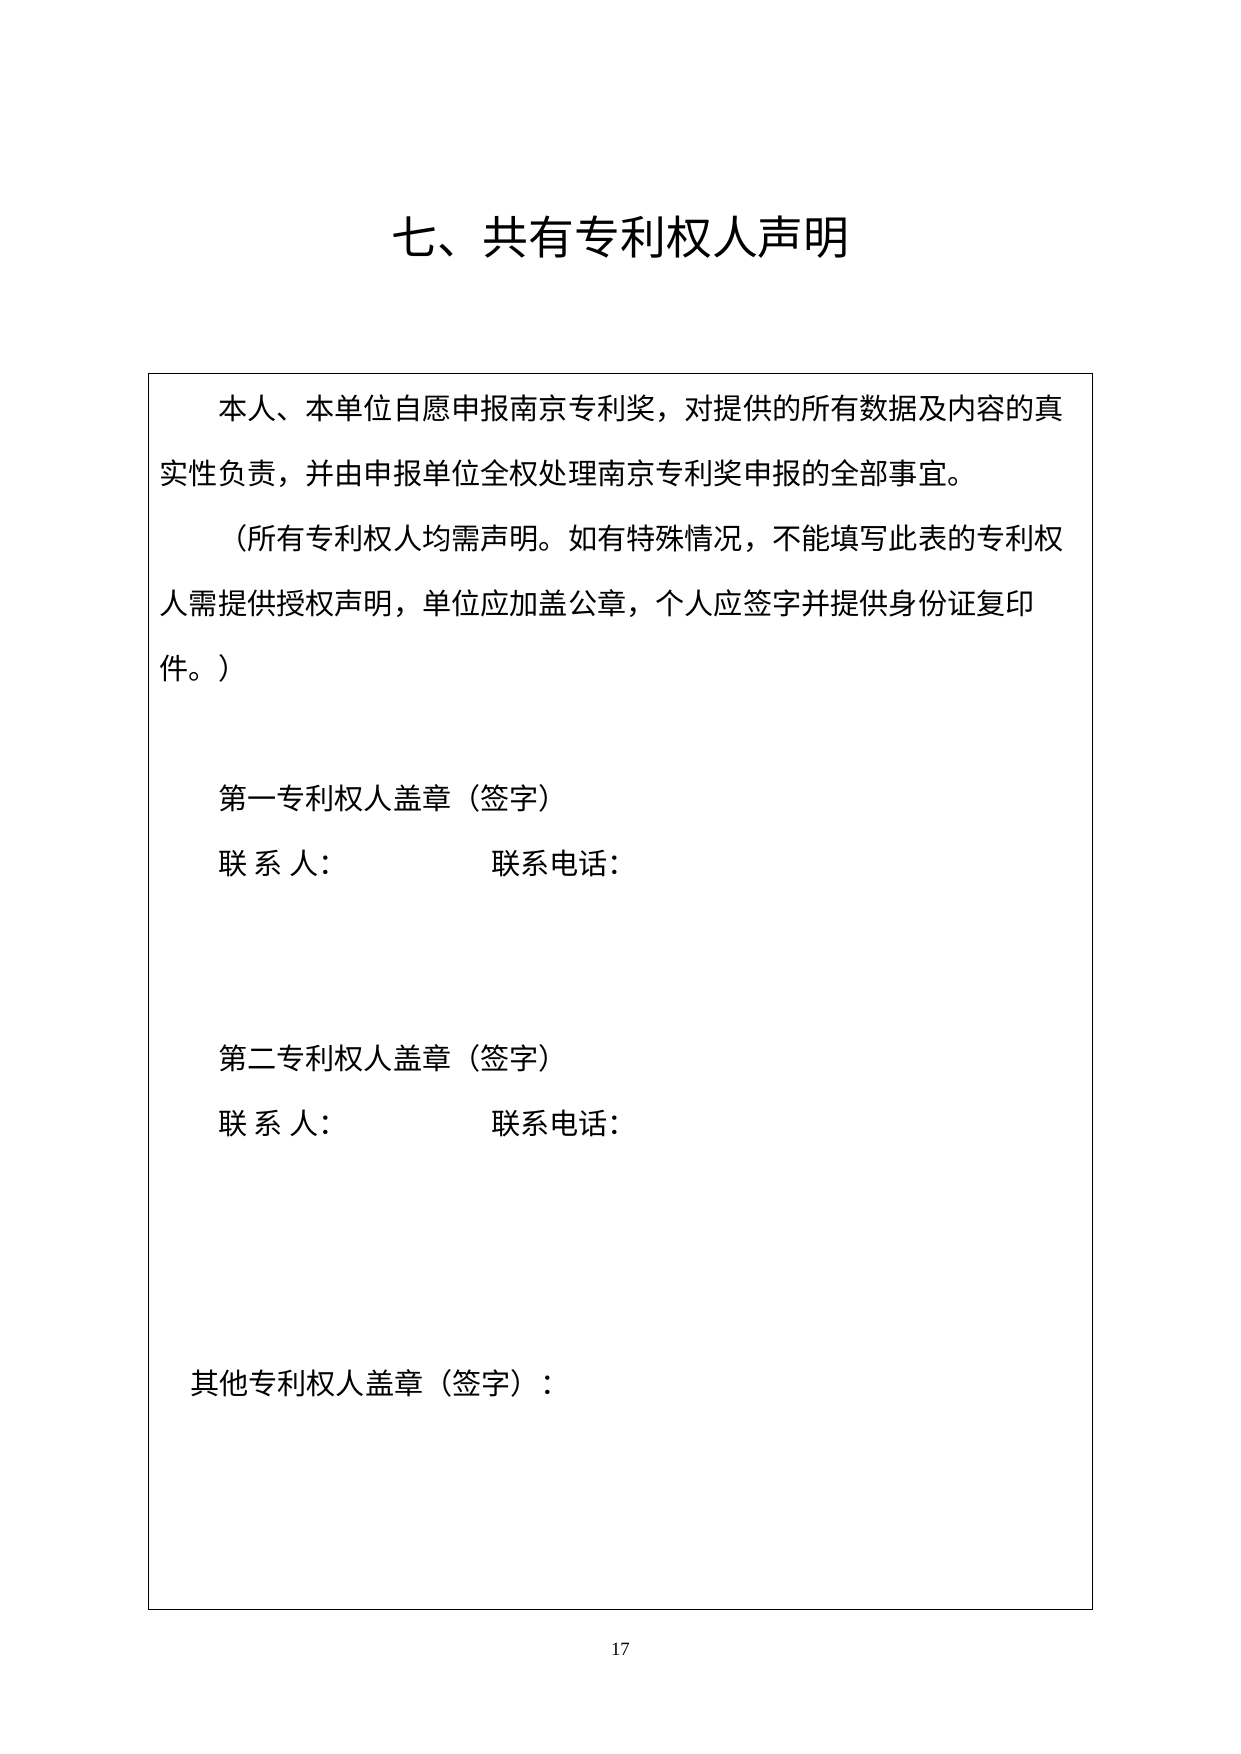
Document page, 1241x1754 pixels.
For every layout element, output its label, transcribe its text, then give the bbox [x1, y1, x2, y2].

text 七、共有专利权人声明 [165, 185, 1075, 283]
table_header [149, 374, 1092, 1609]
